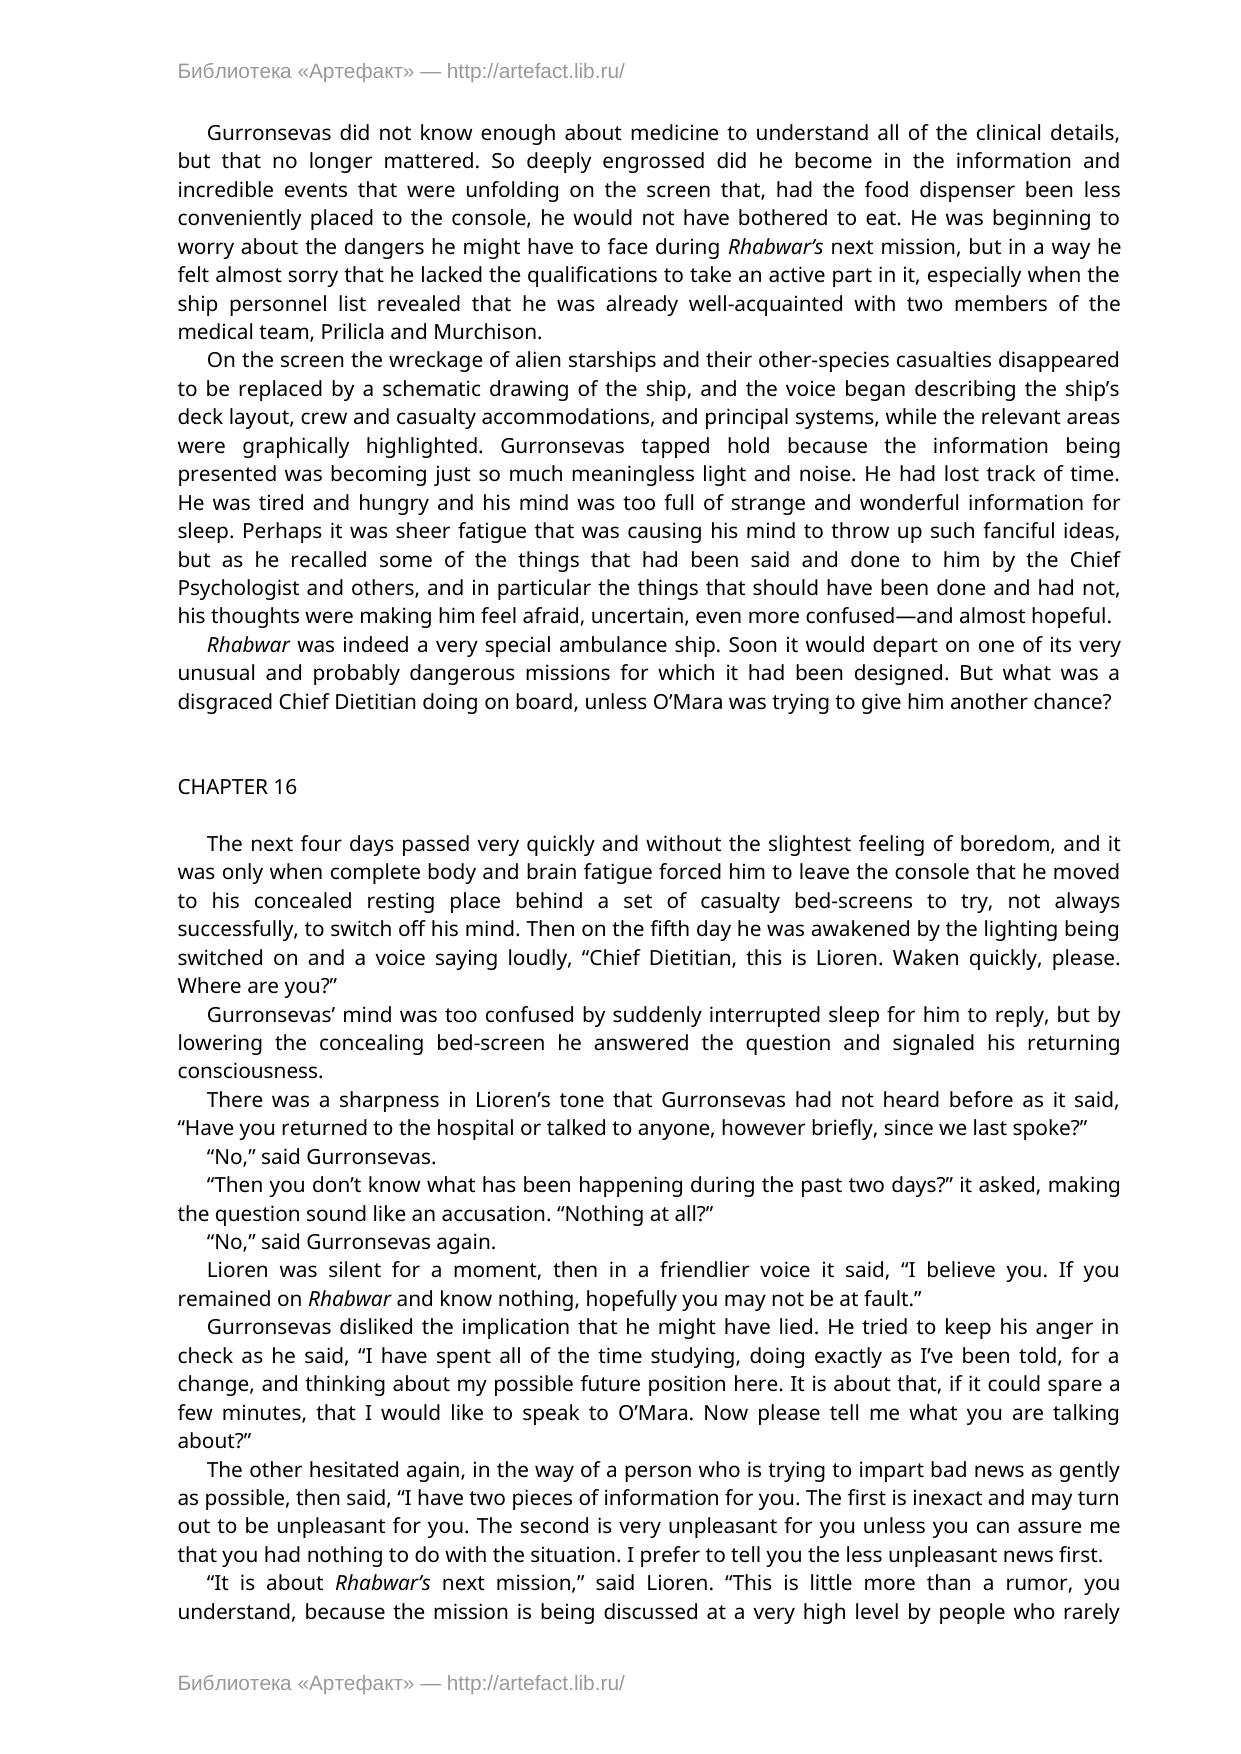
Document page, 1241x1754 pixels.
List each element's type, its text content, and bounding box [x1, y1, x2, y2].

text Gurronsevas disliked the implication that he might have lied. He tried to keep his anger in check as he said, “I have spent all of the time studying, doing exactly as I’ve been told, for a change, and thinking about my possible future position here. It is about that, if it could spare a few minutes, that I would like to speak to O’Mara. Now please tell me what you are talking about?” [177, 1312, 1122, 1455]
text There was a sharpness in Lioren’s tone that Gurronsevas had not heard before as it said, “Have you returned to the hospital or talked to anyone, however briefly, since we last spoke?” [177, 1085, 1122, 1142]
text On the screen the wreckage of alien starships and their other-species casualties disappeared to be replaced by a schematic drawing of the ship, and the voice began describing the ship’s deck layout, crew and casualty accommodations, and principal systems, while the relevant areas were graphically highlighted. Gurronsevas tapped hold because the information being presented was becoming just so much meaningless light and noise. He had lost track of time. He was tired and hungry and his mind was too full of strange and wonderful information for sleep. Perhaps it was sheer fatigue that was causing his mind to throw up such fanciful ideas, but as he recalled some of the things that had been said and done to him by the Chief Psychologist and others, and in particular the things that should have been done and had not, his thoughts were making him feel afraid, uncertain, even more confused—and almost hopeful. [177, 346, 1122, 630]
text The next four days passed very quickly and without the slightest feeling of boredom, and it was only when complete body and brain fatigue forced him to leave the console that he moved to his concealed resting place behind a set of casualty bed-screens to try, not always successfully, to switch off his mind. Then on the fifth day he was awakened by the lighting being switched on and a voice saying loudly, “Chief Dietitian, this is Lioren. Waken quickly, please. Where are you?” [177, 829, 1122, 1000]
text Rhabwar was indeed a very special ambulance ship. Soon it would depart on one of its very unusual and probably dangerous missions for which it had been designed. But what was a disgraced Chief Dietitian doing on board, unless O’Mara was trying to give him another chance? [177, 630, 1122, 715]
text Gurronsevas’ mind was too confused by suddenly interrupted sleep for him to reply, but by lowering the concealing bed-screen he answered the question and signaled his returning consciousness. [177, 1000, 1122, 1085]
text “No,” said Gurronsevas. [177, 1142, 1122, 1170]
text “Then you don’t know what has been happening during the past two days?” it asked, making the question sound like an accusation. “Nothing at all?” [177, 1170, 1122, 1227]
text Gurronsevas did not know enough about medicine to understand all of the clinical details, but that no longer mattered. So deeply engrossed did he become in the information and incredible events that were unfolding on the screen that, had the food dispenser been less conveniently placed to the console, he would not have bothered to eat. He was beginning to worry about the dangers he might have to face during Rhabwar’s next mission, but in a way he felt almost sorry that he lacked the qualifications to take an active part in it, especially when the ship personnel list revealed that he was already well-acquainted with two members of the medical team, Prilicla and Murchison. [177, 118, 1122, 346]
text Lioren was silent for a moment, then in a friendlier voice it said, “I believe you. If you remained on Rhabwar and know nothing, hopefully you may not be at fault.” [177, 1256, 1122, 1312]
text “No,” said Gurronsevas again. [177, 1227, 1122, 1256]
subtitle CHAPTER 16 [177, 772, 1122, 801]
text The other hesitated again, in the way of a person who is trying to impart bad news as gently as possible, then said, “I have two pieces of information for you. The first is inexact and may turn out to be unpleasant for you. The second is very unpleasant for you unless you can assure me that you had nothing to do with the situation. I prefer to tell you the less unpleasant news first. [177, 1455, 1122, 1568]
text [177, 1568, 1122, 1625]
